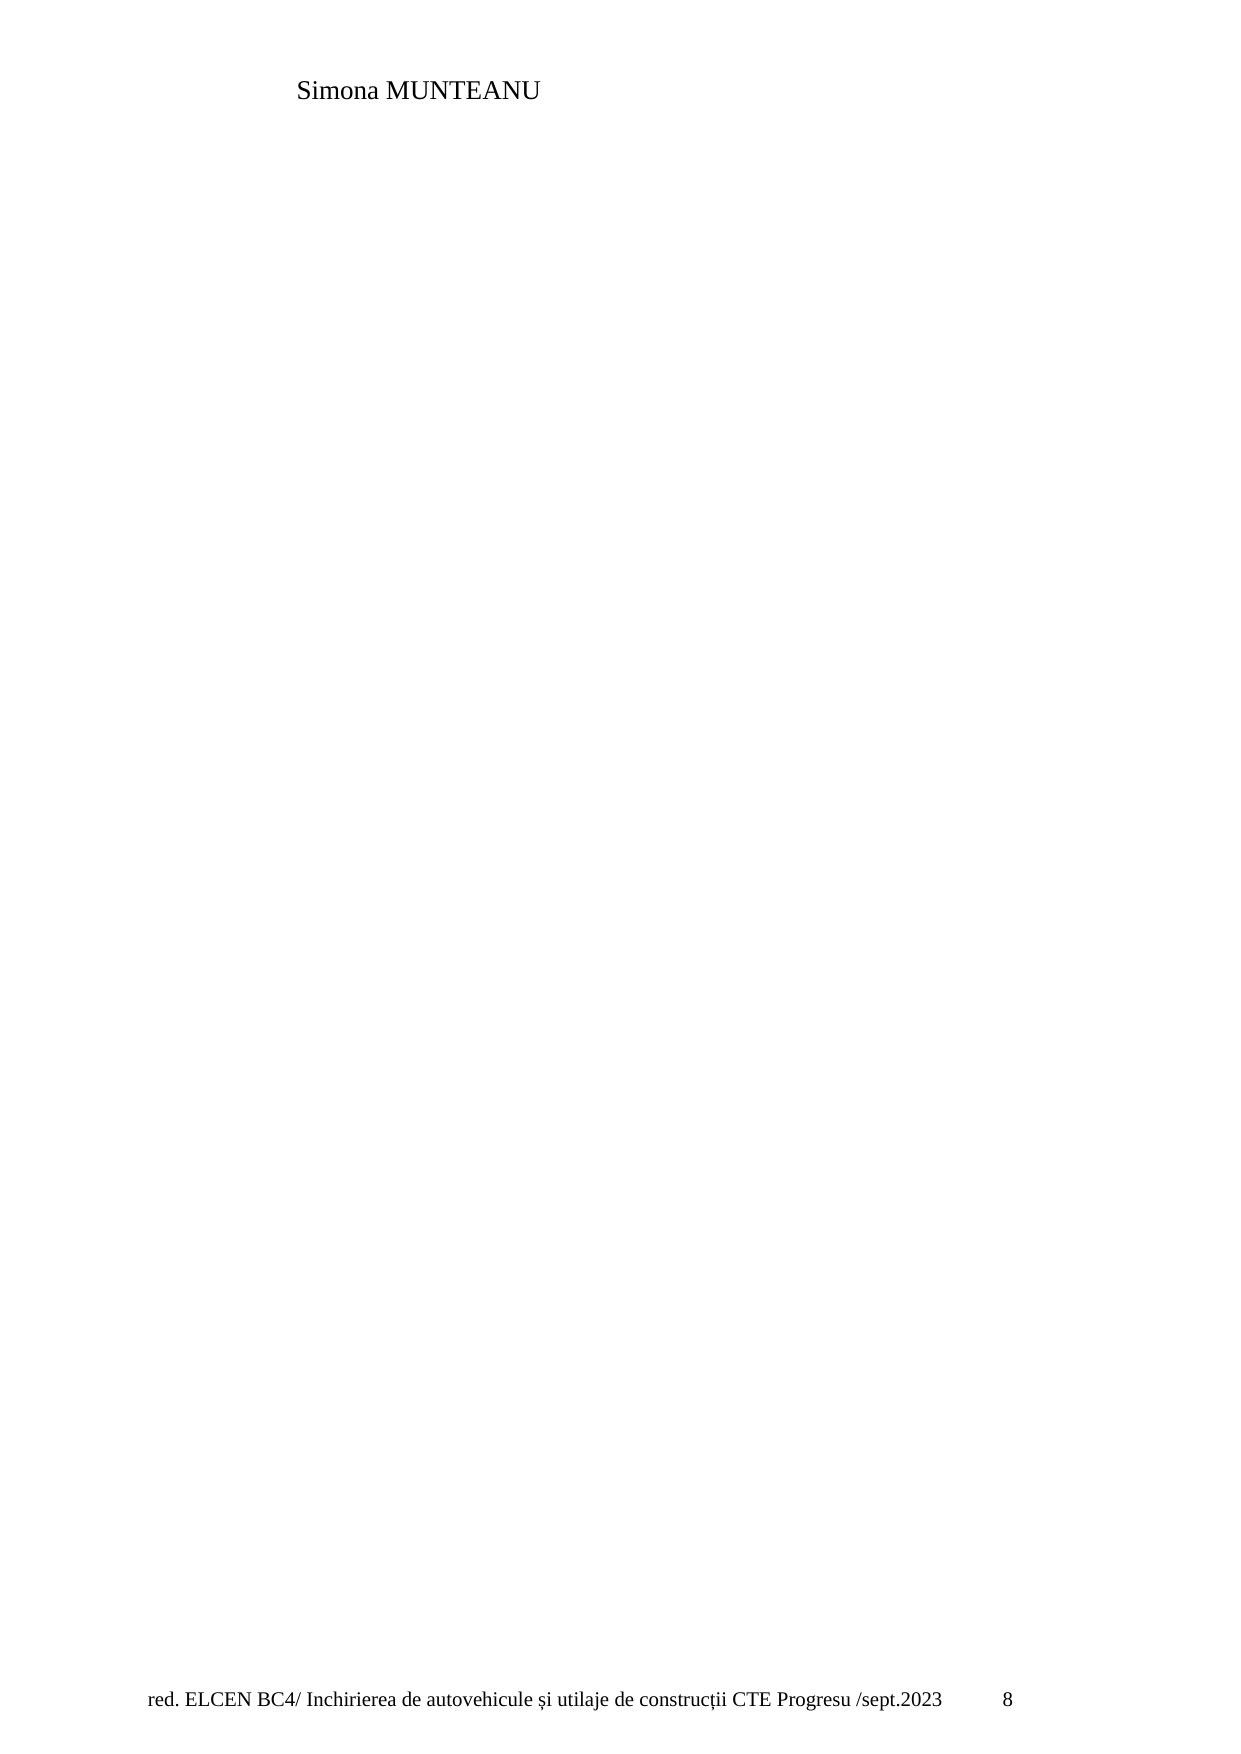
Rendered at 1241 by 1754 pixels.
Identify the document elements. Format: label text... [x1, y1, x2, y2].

text Simona MUNTEANU [148, 74, 1181, 105]
